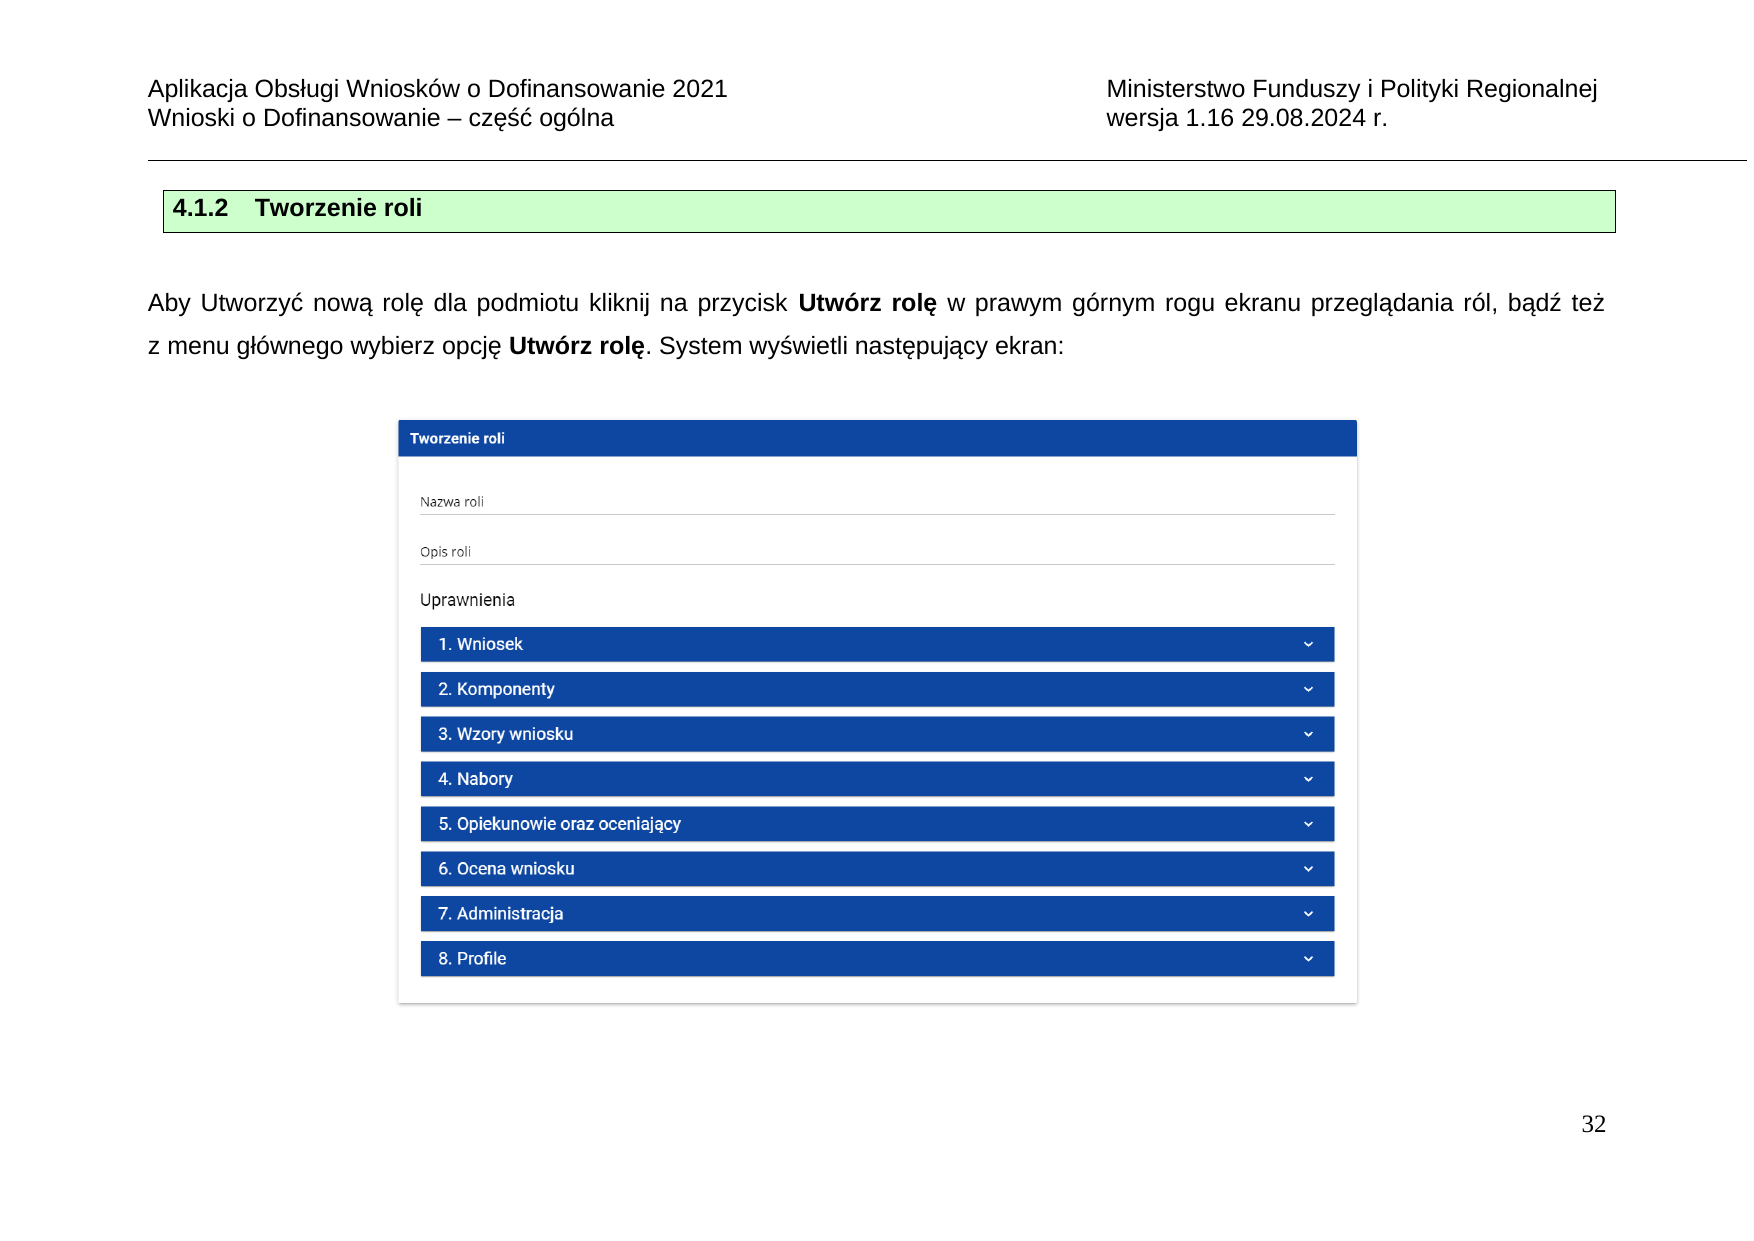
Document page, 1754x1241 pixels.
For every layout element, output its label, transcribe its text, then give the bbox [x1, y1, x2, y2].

picture [393, 417, 1361, 1009]
text Aby Utworzyć nową rolę dla podmiotu kliknij na przycisk Utwórz rolę w prawym górnym rogu ekranu przeglądania ról, bądź też z menu głównego wybierz opcję Utwórz rolę. System wyświetli następujący ekran: [148, 288, 1606, 360]
subtitle Tworzenie roli [164, 191, 1615, 232]
